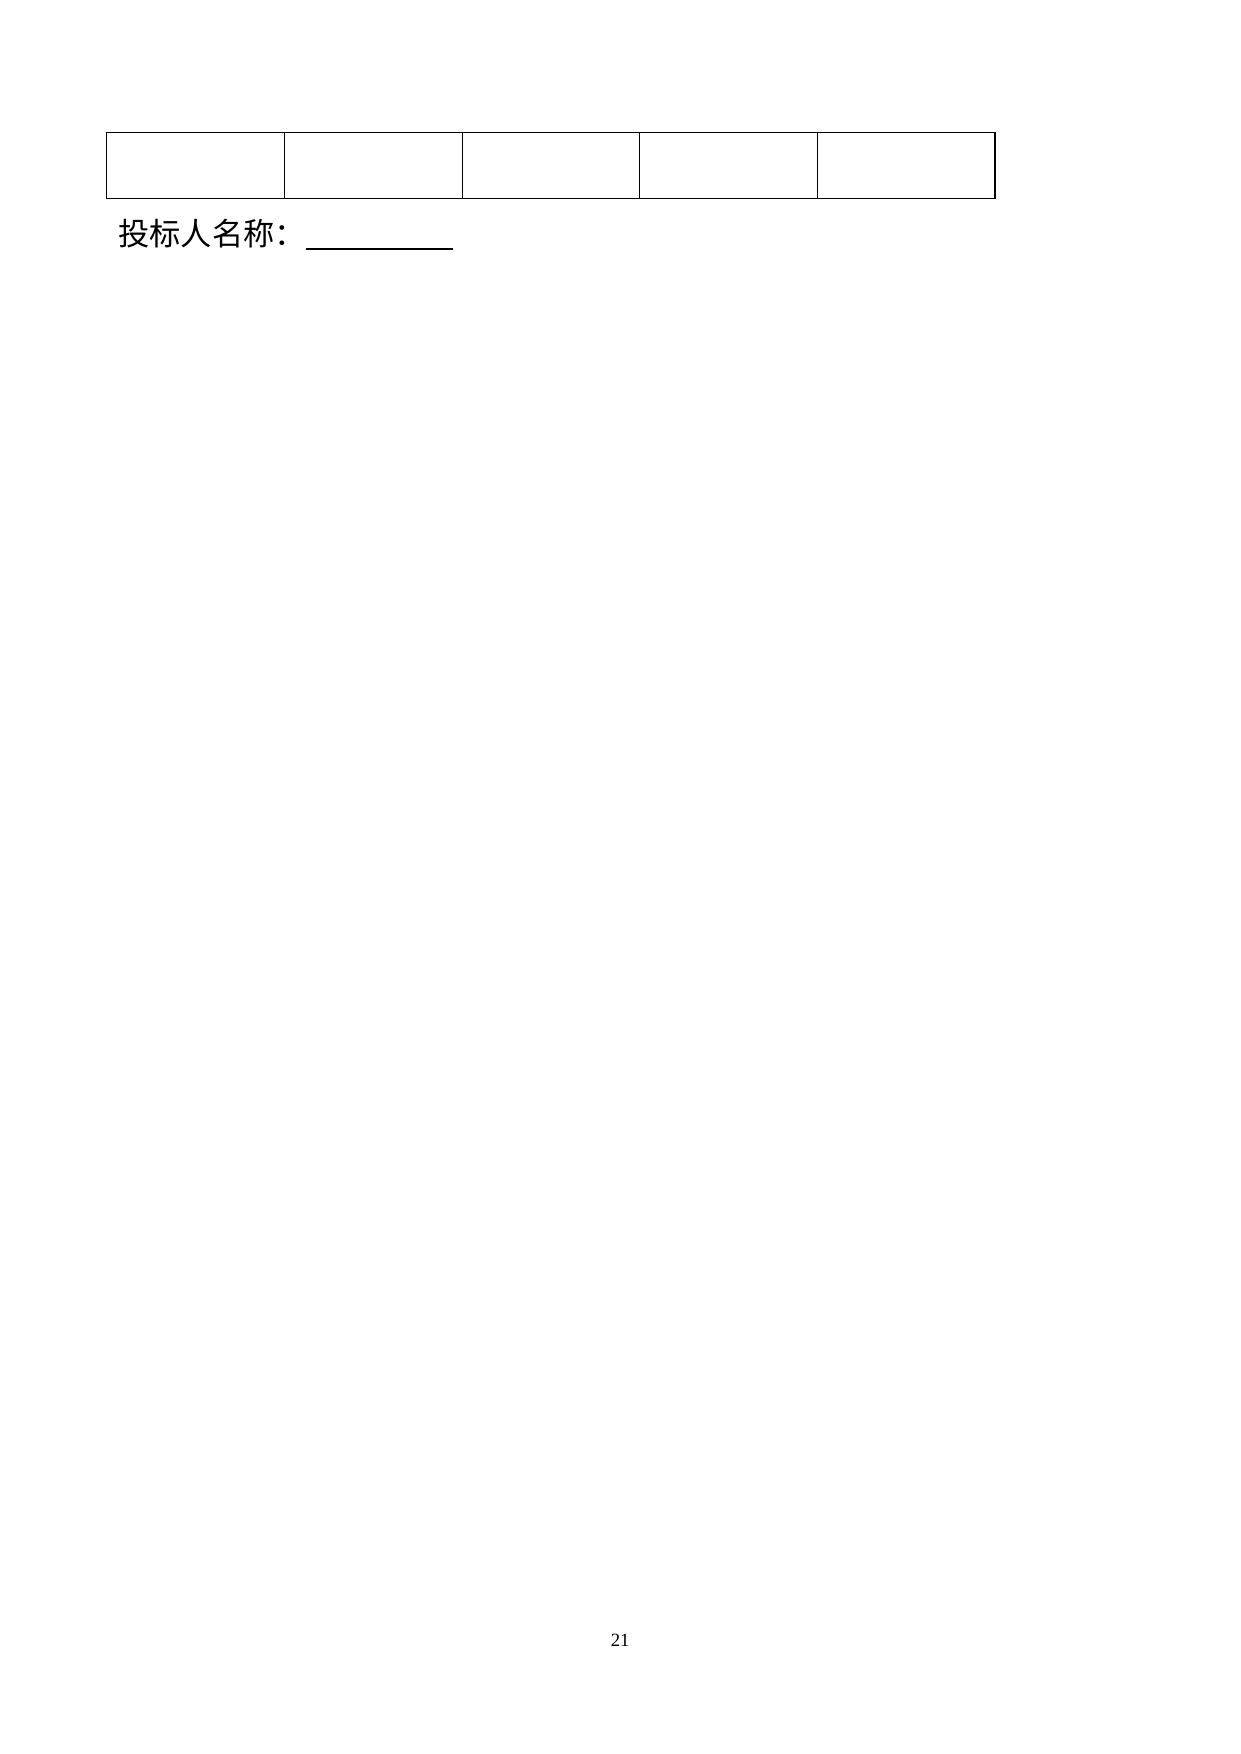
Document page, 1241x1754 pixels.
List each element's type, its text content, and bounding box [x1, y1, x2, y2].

table_cell [640, 133, 817, 198]
table_cell [285, 133, 462, 198]
table_cell [463, 133, 639, 198]
text 投标人名称： [118, 199, 1122, 264]
table_cell [107, 133, 284, 198]
table_cell [818, 133, 994, 198]
